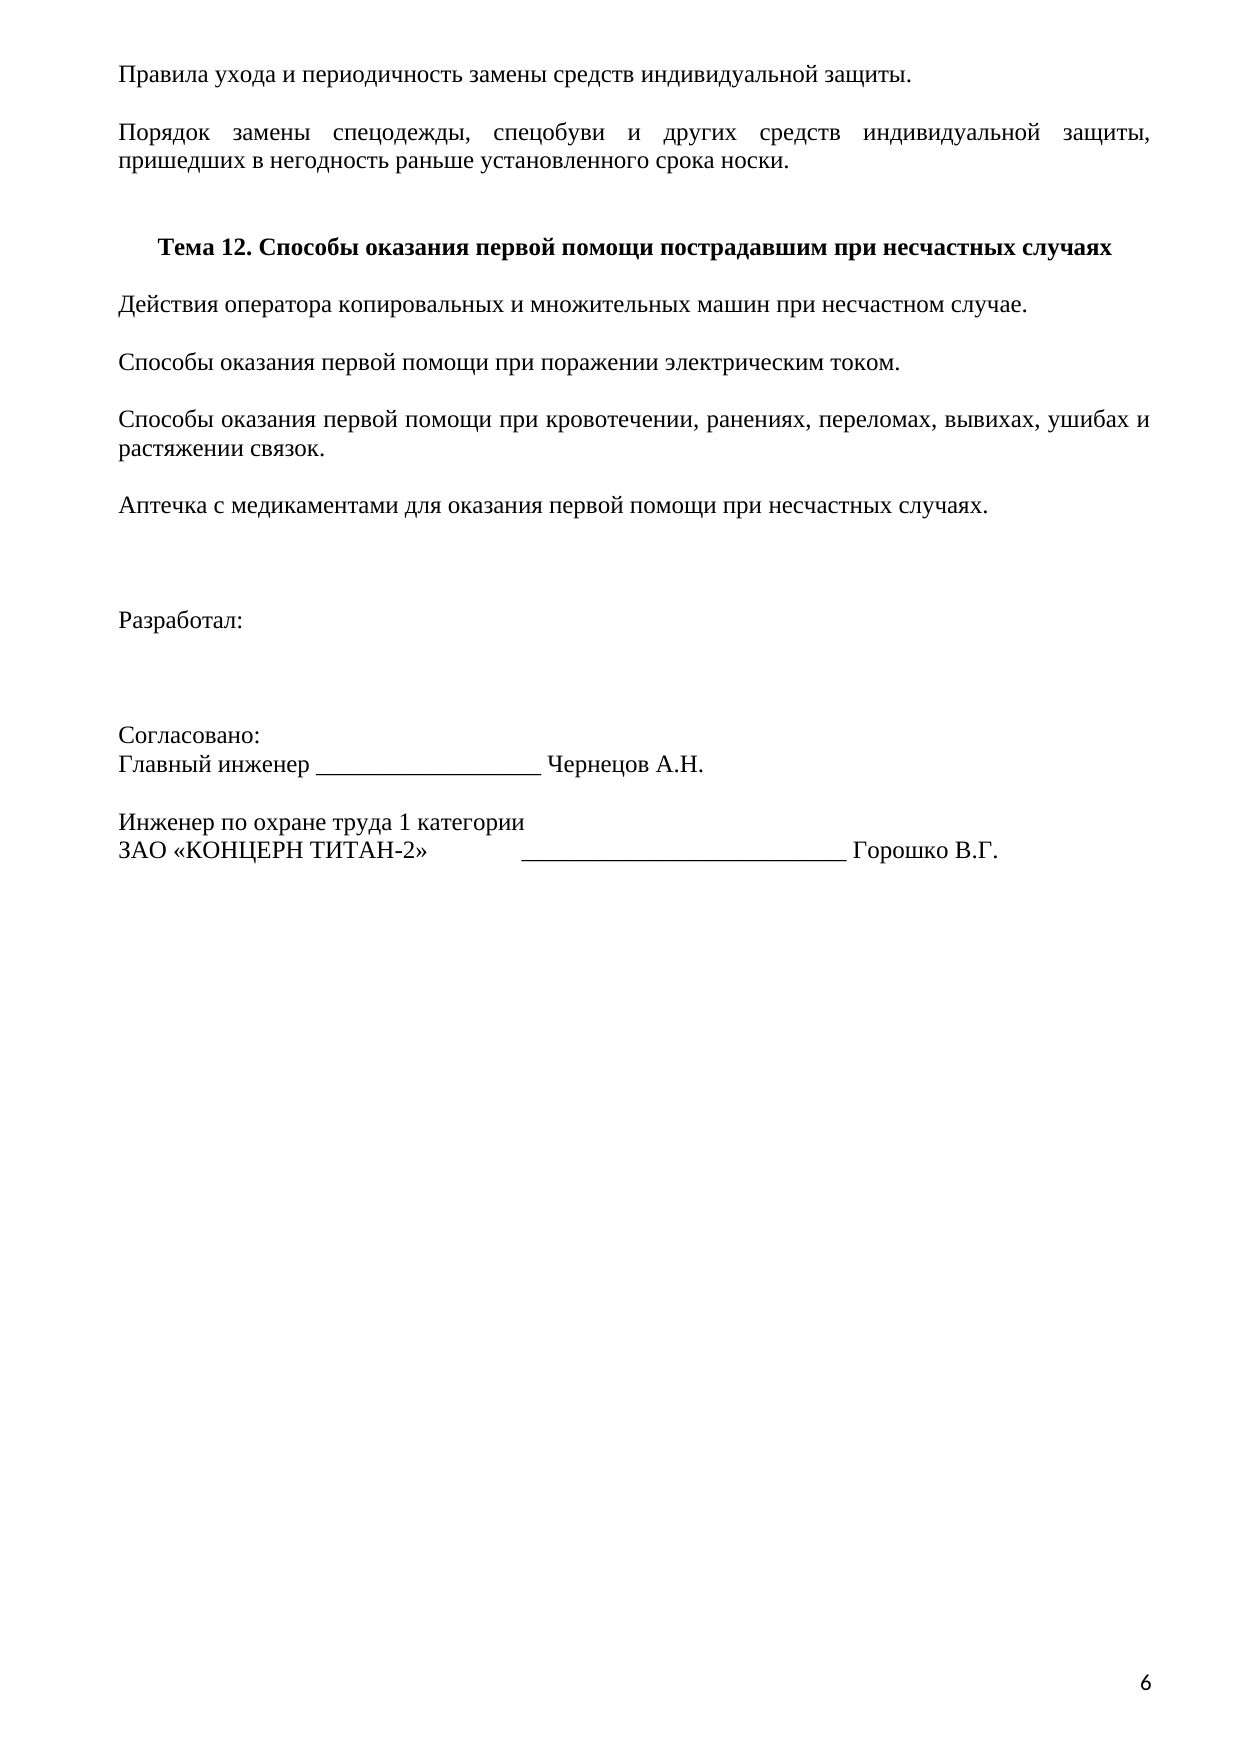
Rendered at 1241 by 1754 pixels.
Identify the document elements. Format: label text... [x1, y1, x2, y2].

text Согласовано: [118, 720, 1152, 749]
text Главный инженер __________________ Чернецов А.Н. [118, 749, 1152, 778]
text Действия оператора копировальных и множительных машин при несчастном случае. [118, 289, 1152, 318]
text Способы оказания первой помощи при кровотечении, ранениях, переломах, вывихах, ушибах и растяжении связок. [118, 404, 1152, 462]
text Правила ухода и периодичность замены средств индивидуальной защиты. [118, 59, 1152, 88]
text ЗАО «КОНЦЕРН ТИТАН-2» __________________________ Горошко В.Г. [118, 835, 1152, 864]
text Инженер по охране труда 1 категории [118, 807, 1152, 835]
text Порядок замены спецодежды, спецобуви и других средств индивидуальной защиты, пришедших в негодность раньше установленного срока носки. [118, 117, 1152, 174]
text Аптечка с медикаментами для оказания первой помощи при несчастных случаях. [118, 490, 1152, 519]
text Тема 12. Способы оказания первой помощи пострадавшим при несчастных случаях [118, 232, 1152, 260]
text Способы оказания первой помощи при поражении электрическим током. [118, 347, 1152, 375]
text Разработал: [118, 605, 1152, 634]
